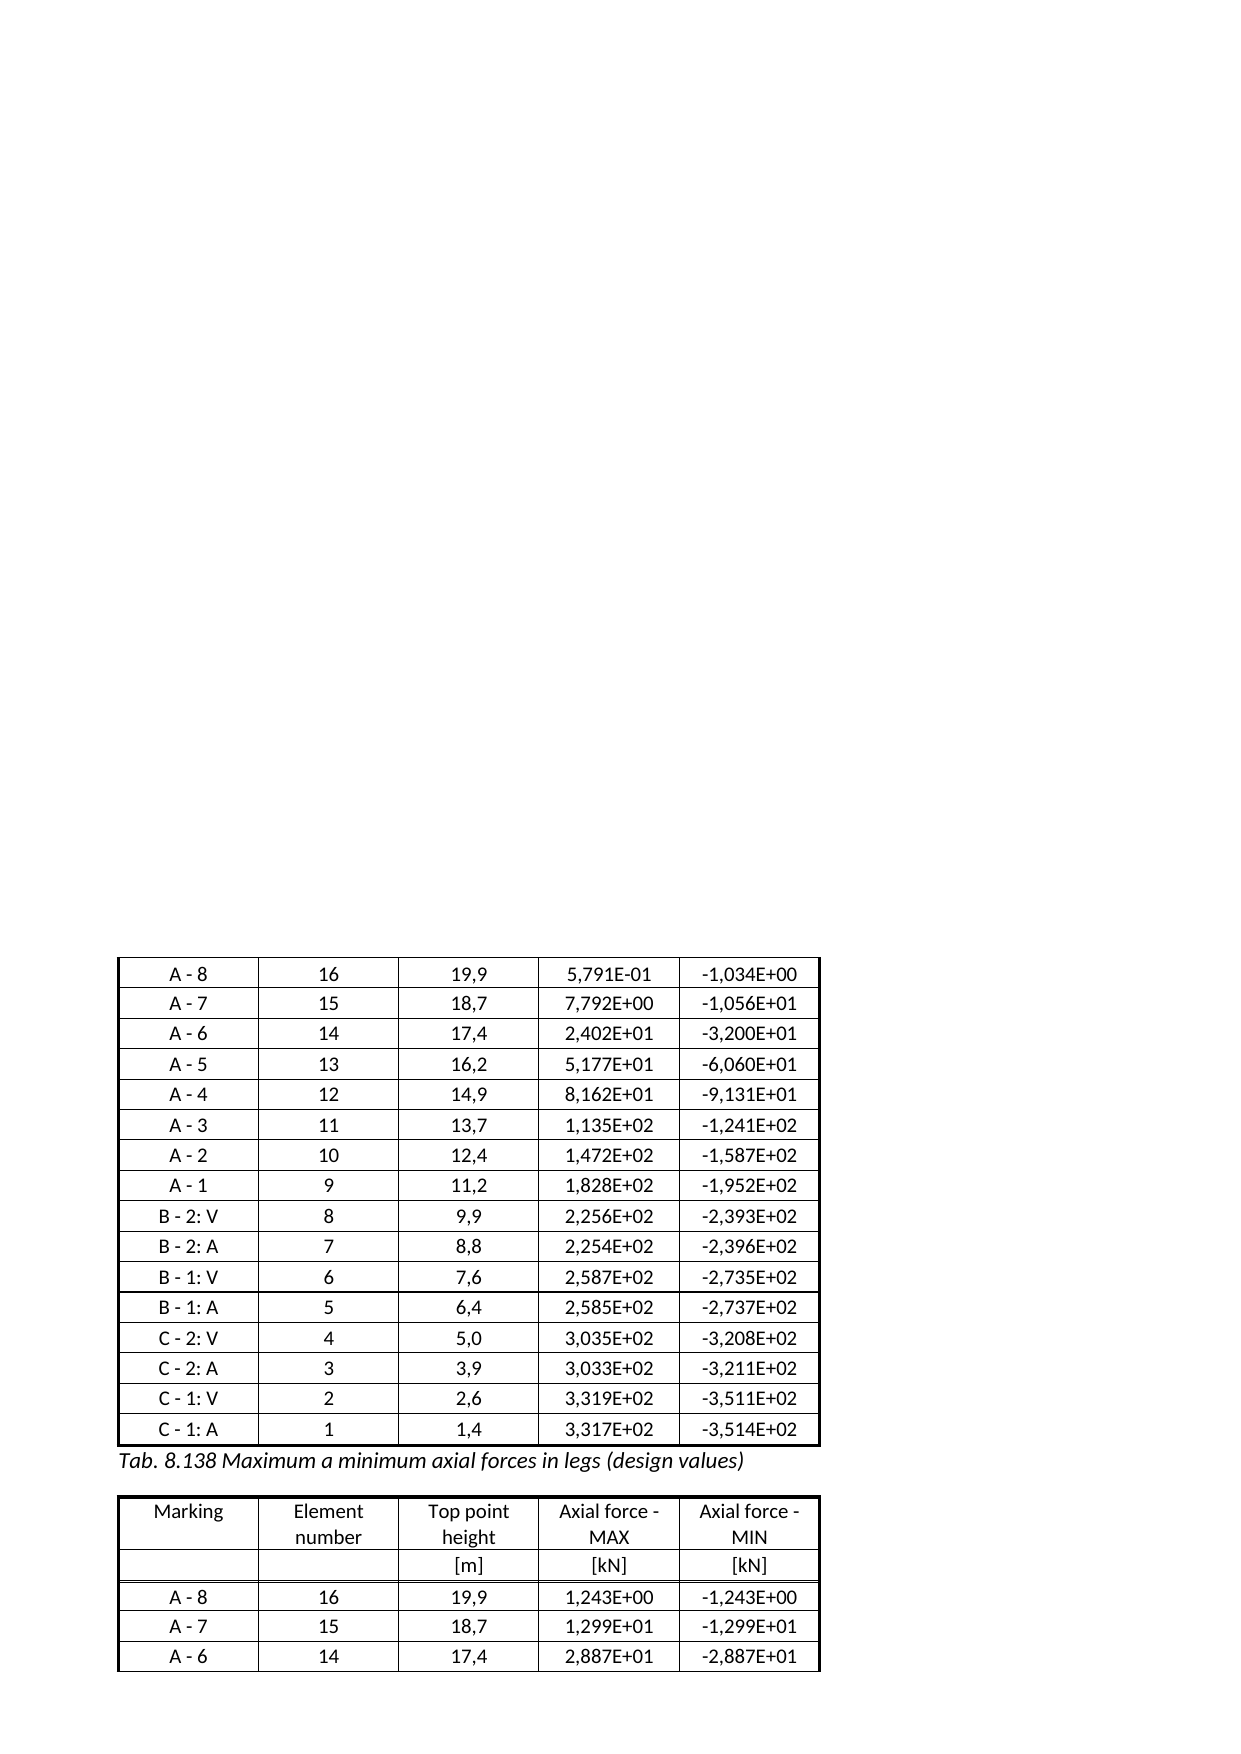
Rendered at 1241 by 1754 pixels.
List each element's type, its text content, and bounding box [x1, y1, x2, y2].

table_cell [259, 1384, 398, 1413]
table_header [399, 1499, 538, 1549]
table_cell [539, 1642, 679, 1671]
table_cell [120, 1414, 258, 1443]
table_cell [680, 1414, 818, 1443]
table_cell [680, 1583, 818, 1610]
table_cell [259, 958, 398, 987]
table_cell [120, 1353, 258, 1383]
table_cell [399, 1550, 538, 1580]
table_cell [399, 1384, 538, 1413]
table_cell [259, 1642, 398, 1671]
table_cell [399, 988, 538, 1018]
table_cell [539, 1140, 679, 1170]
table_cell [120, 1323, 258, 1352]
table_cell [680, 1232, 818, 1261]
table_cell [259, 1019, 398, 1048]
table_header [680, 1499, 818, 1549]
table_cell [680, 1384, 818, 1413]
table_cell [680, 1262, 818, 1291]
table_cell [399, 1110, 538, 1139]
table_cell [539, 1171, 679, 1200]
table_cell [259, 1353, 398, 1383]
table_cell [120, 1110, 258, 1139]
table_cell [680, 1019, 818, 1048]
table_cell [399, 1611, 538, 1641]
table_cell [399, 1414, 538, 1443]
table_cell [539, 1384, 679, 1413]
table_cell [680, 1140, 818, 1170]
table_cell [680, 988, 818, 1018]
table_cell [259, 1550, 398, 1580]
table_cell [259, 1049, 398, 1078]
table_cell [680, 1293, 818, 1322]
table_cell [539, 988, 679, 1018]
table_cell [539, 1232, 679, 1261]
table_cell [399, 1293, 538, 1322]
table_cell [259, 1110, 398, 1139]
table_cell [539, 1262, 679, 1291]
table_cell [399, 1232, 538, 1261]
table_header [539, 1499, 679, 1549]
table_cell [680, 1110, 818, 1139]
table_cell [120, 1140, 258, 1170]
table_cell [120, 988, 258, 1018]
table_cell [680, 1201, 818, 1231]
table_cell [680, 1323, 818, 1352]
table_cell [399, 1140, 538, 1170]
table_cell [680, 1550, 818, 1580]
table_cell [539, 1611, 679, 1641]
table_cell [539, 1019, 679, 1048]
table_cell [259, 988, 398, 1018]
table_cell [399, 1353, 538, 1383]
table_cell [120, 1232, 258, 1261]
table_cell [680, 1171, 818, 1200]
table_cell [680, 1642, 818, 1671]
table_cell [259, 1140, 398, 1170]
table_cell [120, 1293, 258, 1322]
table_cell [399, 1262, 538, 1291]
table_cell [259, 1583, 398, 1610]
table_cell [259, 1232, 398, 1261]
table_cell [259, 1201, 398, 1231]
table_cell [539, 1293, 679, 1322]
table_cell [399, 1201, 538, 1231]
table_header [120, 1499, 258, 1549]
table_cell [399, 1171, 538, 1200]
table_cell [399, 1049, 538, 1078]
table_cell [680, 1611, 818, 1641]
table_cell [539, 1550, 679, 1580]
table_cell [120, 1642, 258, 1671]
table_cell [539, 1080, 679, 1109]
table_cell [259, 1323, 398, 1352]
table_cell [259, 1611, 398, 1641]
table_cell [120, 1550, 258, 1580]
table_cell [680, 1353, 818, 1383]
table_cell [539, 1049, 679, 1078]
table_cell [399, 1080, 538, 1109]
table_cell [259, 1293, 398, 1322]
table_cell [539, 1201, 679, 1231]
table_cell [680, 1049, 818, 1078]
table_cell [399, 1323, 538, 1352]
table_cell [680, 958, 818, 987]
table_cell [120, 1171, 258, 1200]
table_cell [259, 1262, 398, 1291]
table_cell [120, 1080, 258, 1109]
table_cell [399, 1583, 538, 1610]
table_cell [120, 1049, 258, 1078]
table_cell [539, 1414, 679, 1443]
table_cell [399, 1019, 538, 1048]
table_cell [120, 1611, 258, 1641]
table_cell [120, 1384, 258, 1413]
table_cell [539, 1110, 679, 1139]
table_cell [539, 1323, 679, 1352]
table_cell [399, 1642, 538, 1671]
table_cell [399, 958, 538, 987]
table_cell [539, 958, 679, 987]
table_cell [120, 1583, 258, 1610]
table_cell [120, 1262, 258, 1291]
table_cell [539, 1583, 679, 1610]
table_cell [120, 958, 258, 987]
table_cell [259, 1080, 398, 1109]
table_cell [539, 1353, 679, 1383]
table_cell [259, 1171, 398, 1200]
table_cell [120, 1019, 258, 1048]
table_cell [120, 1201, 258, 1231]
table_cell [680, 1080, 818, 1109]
text Tab. 8.6 Maximum a minimum axial forces in legs (design values) [118, 1447, 1146, 1474]
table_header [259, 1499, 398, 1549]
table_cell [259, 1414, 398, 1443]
